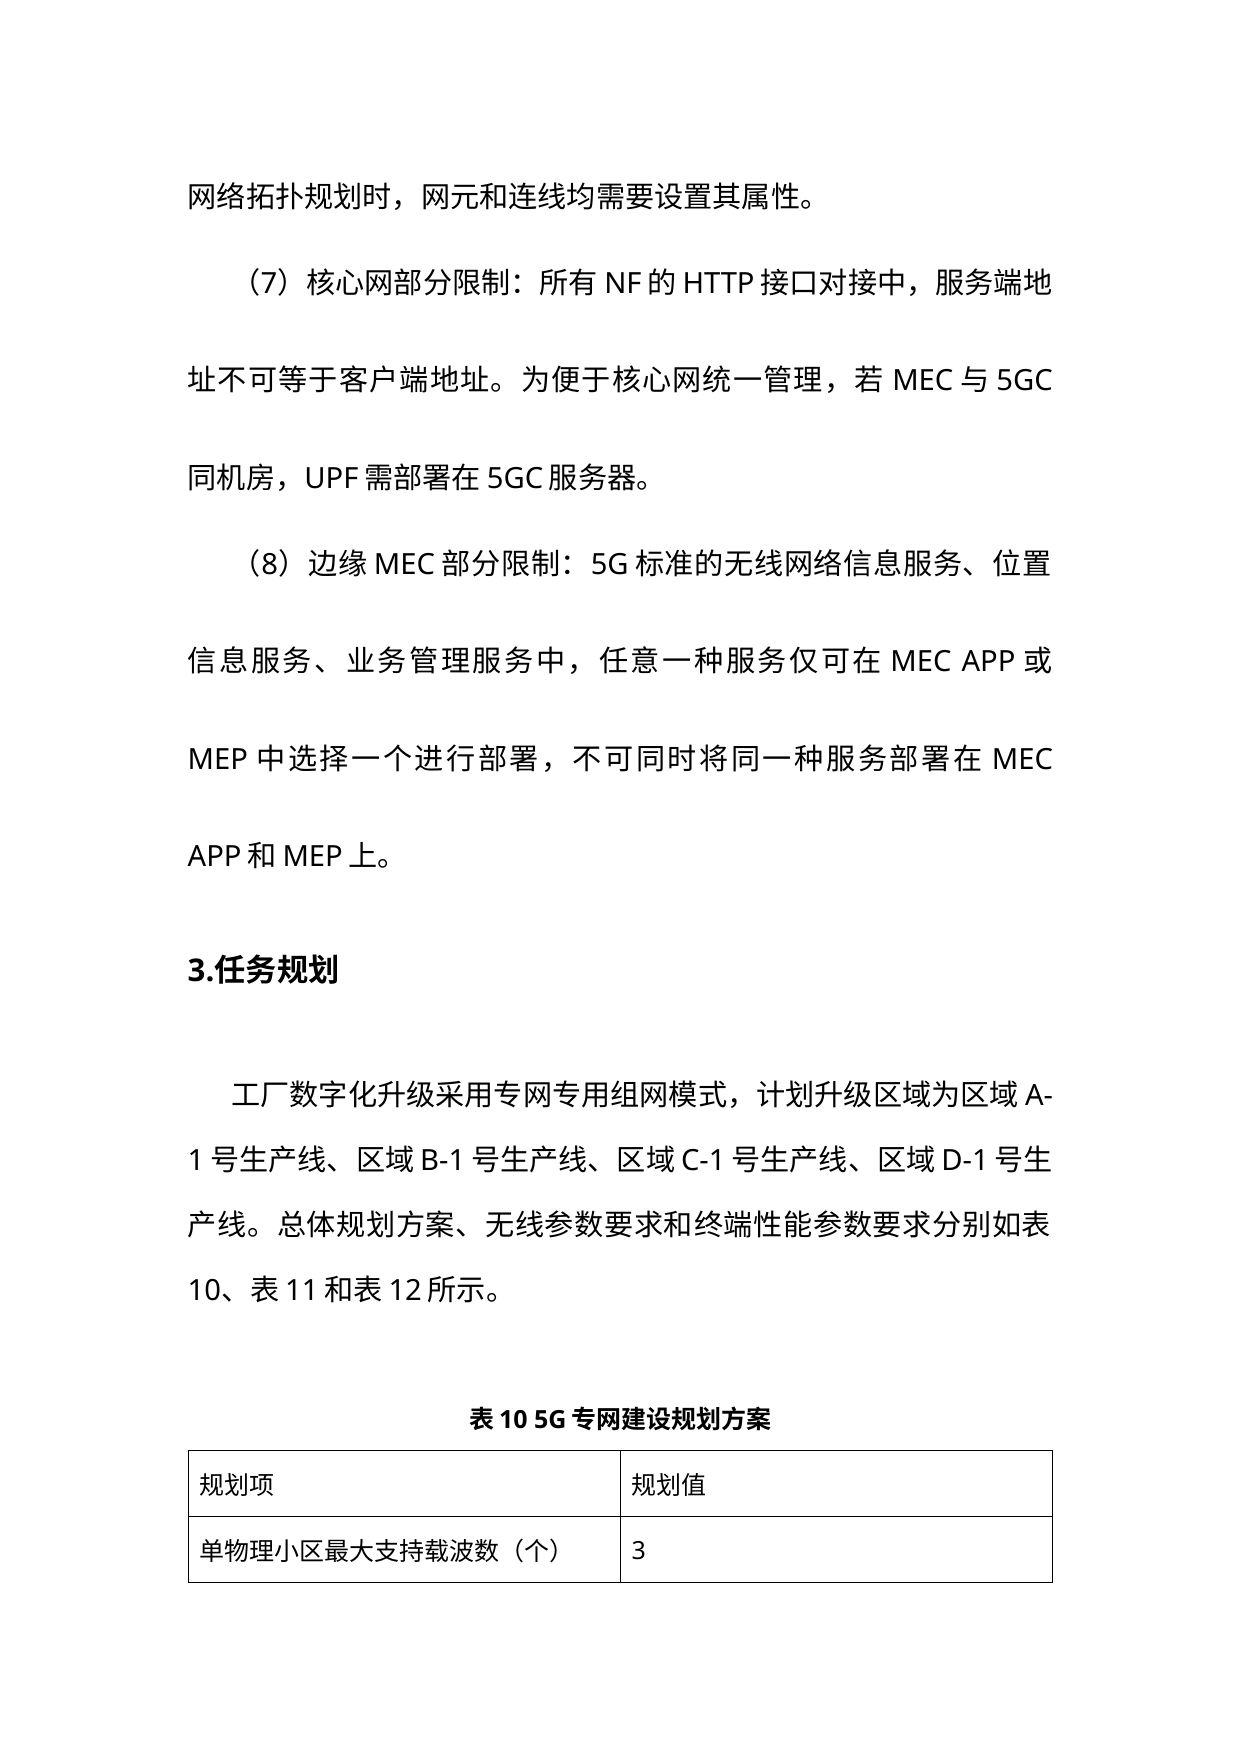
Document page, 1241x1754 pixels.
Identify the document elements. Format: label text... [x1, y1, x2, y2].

subtitle 3.任务规划 [187, 935, 1053, 1000]
text 工厂数字化升级采用专网专用组网模式，计划升级区域为区域A-1号生产线、区域B-1号生产线、区域C-1号生产线、区域D-1号生产线。总体规划方案、无线参数要求和终端性能参数要求分别如表10、表11和表12所示。 [187, 1060, 1053, 1320]
table_cell 单物理小区最大支持载波数（个） [189, 1517, 620, 1582]
table_header 规划值 [621, 1451, 1052, 1516]
table_cell 3 [621, 1517, 1052, 1582]
text 表10 5G专网建设规划方案 [187, 1385, 1053, 1450]
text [187, 162, 1053, 227]
table_header 规划项 [189, 1451, 620, 1516]
text （8）边缘MEC部分限制：5G标准的无线网络信息服务、位置信息服务、业务管理服务中，任意一种服务仅可在MEC APP或MEP中选择一个进行部署，不可同时将同一种服务部署在MEC APP和MEP上。 [187, 529, 1053, 887]
text （7）核心网部分限制：所有NF的HTTP接口对接中，服务端地址不可等于客户端地址。为便于核心网统一管理，若MEC与5GC同机房，UPF需部署在5GC服务器。 [187, 248, 1053, 508]
